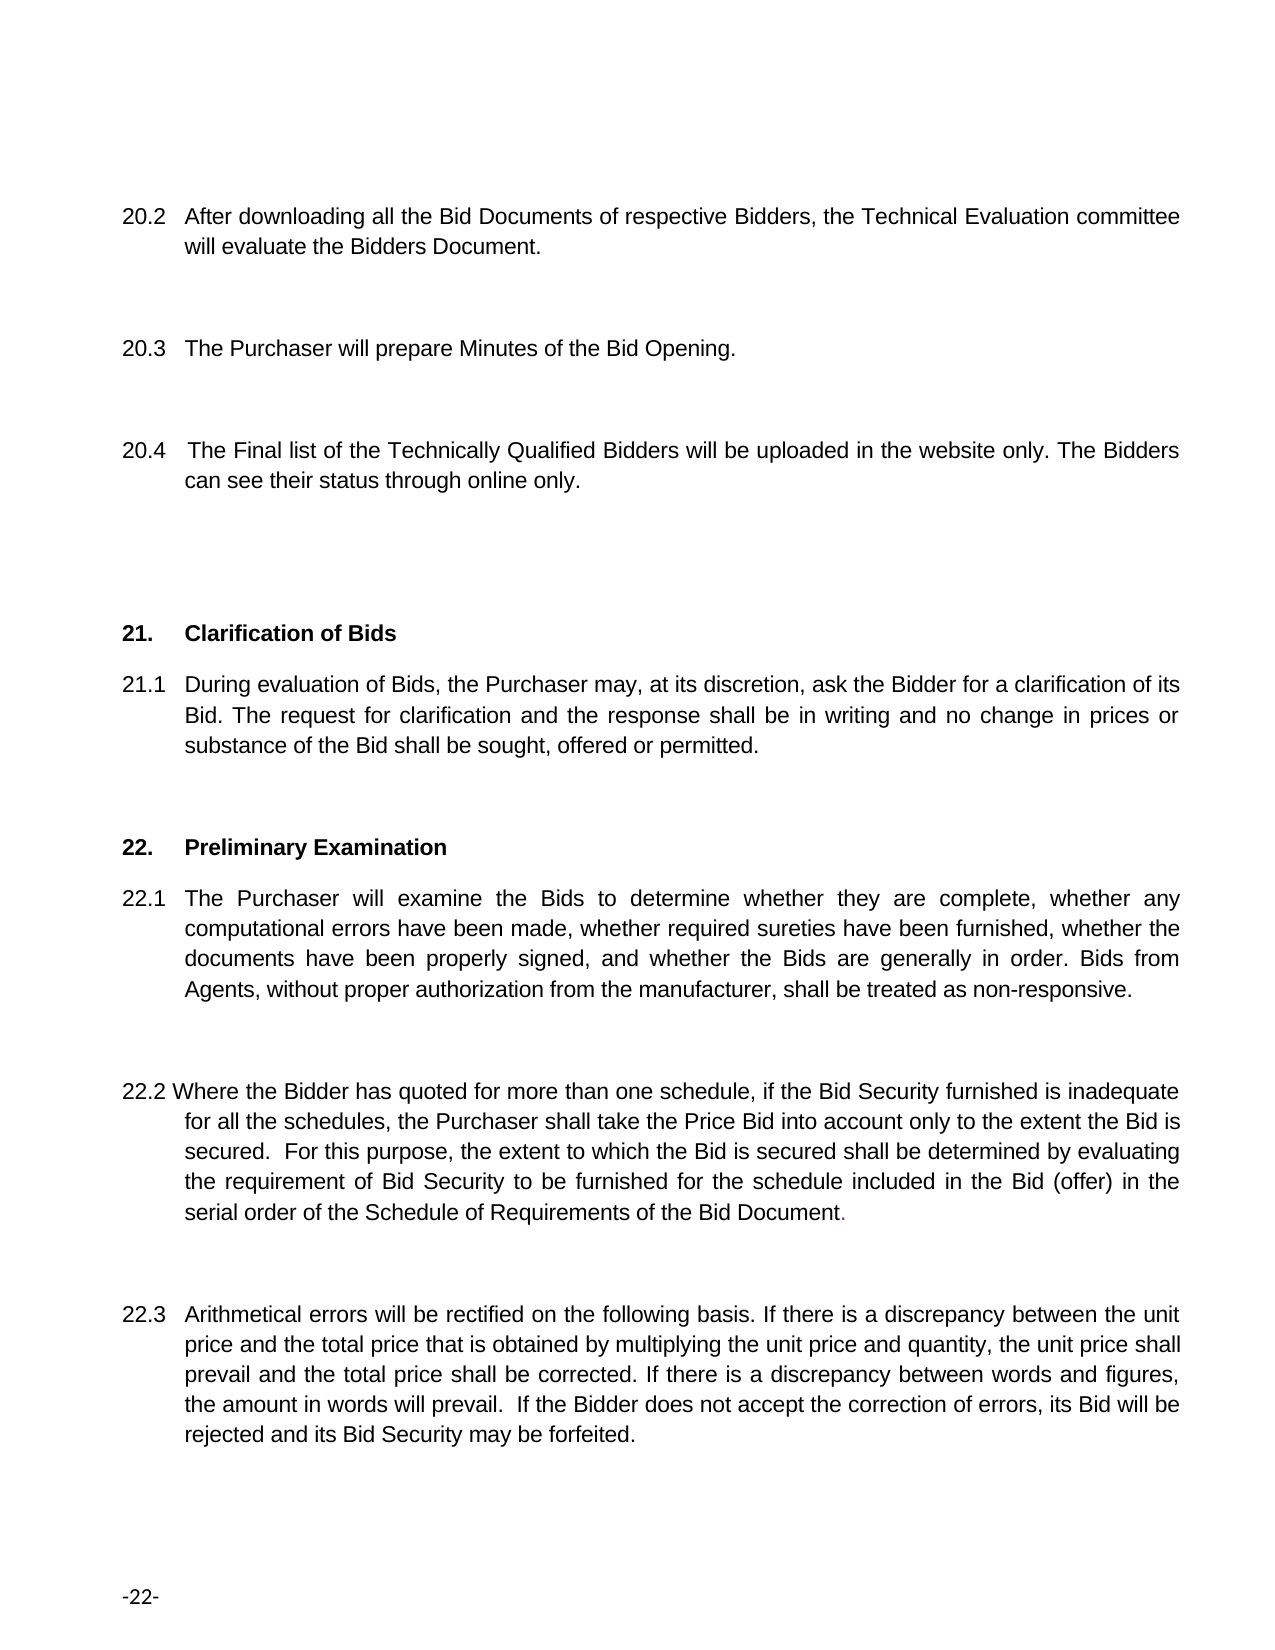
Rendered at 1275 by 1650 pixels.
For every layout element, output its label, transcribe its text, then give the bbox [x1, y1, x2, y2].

text 21. Clarification of Bids [122, 620, 1181, 647]
text 22. Preliminary Examination [122, 834, 1181, 860]
text 22.3 Arithmetical errors will be rectified on the following basis. If there is a discrepancy between the unit price and the total price that is obtained by multiplying the unit price and quantity, the unit price shall prevail and the total price shall be corrected. If there is a discrepancy between words and figures, the amount in words will prevail. If the Bidder does not accept the correction of errors, its Bid will be rejected and its Bid Security may be forfeited. [122, 1301, 1181, 1448]
text 20.3 The Purchaser will prepare Minutes of the Bid Opening. [122, 335, 1181, 361]
text 22.2 Where the Bidder has quoted for more than one schedule, if the Bid Security furnished is inadequate for all the schedules, the Purchaser shall take the Price Bid into account only to the extent the Bid is secured. For this purpose, the extent to which the Bid is secured shall be determined by evaluating the requirement of Bid Security to be furnished for the schedule included in the Bid (offer) in the serial order of the Schedule of Requirements of the Bid Document. [122, 1078, 1181, 1225]
text 20.4 The Final list of the Technically Qualified Bidders will be uploaded in the website only. The Bidders can see their status through online only. [122, 437, 1181, 494]
text 22.1 The Purchaser will examine the Bids to determine whether they are complete, whether any computational errors have been made, whether required sureties have been furnished, whether the documents have been properly signed, and whether the Bids are generally in order. Bids from Agents, without proper authorization from the manufacturer, shall be treated as non-responsive. [122, 885, 1181, 1002]
text 20.2 After downloading all the Bid Documents of respective Bidders, the Technical Evaluation committee will evaluate the Bidders Document. [122, 203, 1181, 259]
text 21.1 During evaluation of Bids, the Purchaser may, at its discretion, ask the Bidder for a clarification of its Bid. The request for clarification and the response shall be in writing and no change in prices or substance of the Bid shall be sought, offered or permitted. [122, 671, 1181, 758]
